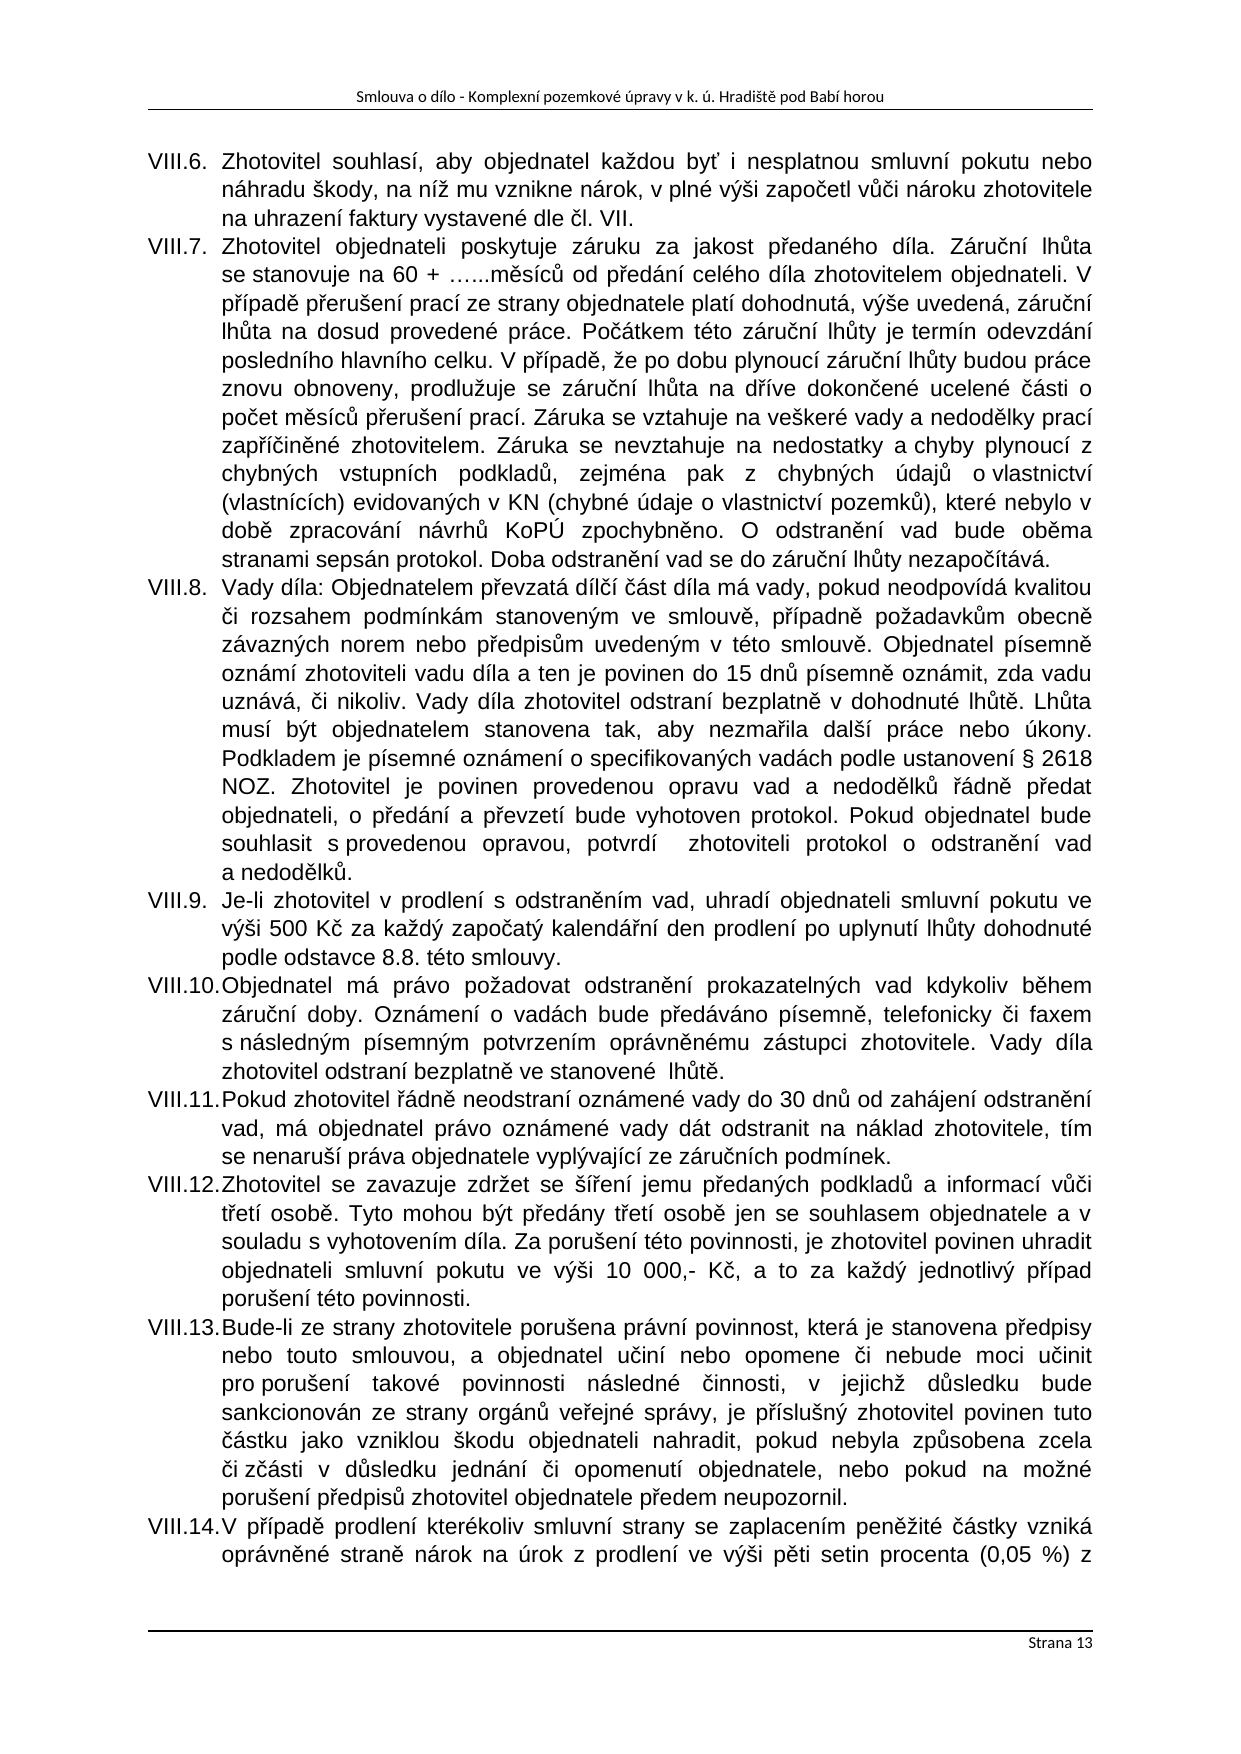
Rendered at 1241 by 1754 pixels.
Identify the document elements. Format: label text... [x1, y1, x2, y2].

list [148, 1513, 1093, 1567]
list Zhotovitel souhlasí, aby objednatel každou byť i nesplatnou smluvní pokutu nebo náhradu škody, na níž mu vznikne nárok, v plné výši započetl vůči nároku zhotovitele na uhrazení faktury vystavené dle čl. VII. [148, 148, 1093, 231]
list Vady díla: Objednatelem převzatá dílčí část díla má vady, pokud neodpovídá kvalitou či rozsahem podmínkám stanoveným ve smlouvě, případně požadavkům obecně závazných norem nebo předpisům uvedeným v této smlouvě. Objednatel písemně oznámí zhotoviteli vadu díla a ten je povinen do 15 dnů písemně oznámit, zda vadu uznává, či nikoliv. Vady díla zhotovitel odstraní bezplatně v dohodnuté lhůtě. Lhůta musí být objednatelem stanovena tak, aby nezmařila další práce nebo úkony. Podkladem je písemné oznámení o specifikovaných vadách podle ustanovení § 2618 NOZ. Zhotovitel je povinen provedenou opravu vad a nedodělků řádně předat objednateli, o předání a převzetí bude vyhotoven protokol. Pokud objednatel bude souhlasit s provedenou opravou, potvrdí zhotoviteli protokol o odstranění vad a nedodělků. [148, 574, 1093, 885]
list Bude-li ze strany zhotovitele porušena právní povinnost, která je stanovena předpisy nebo touto smlouvou, a objednatel učiní nebo opomene či nebude moci učinit pro porušení takové povinnosti následné činnosti, v jejichž důsledku bude sankcionován ze strany orgánů veřejné správy, je příslušný zhotovitel povinen tuto částku jako vzniklou škodu objednateli nahradit, pokud nebyla způsobena zcela či zčásti v důsledku jednání či opomenutí objednatele, nebo pokud na možné porušení předpisů zhotovitel objednatele předem neupozornil. [148, 1313, 1093, 1511]
list Je-li zhotovitel v prodlení s odstraněním vad, uhradí objednateli smluvní pokutu ve výši 500 Kč za každý započatý kalendářní den prodlení po uplynutí lhůty dohodnuté podle odstavce 8.8. této smlouvy. [148, 887, 1093, 970]
list Objednatel má právo požadovat odstranění prokazatelných vad kdykoliv během záruční doby. Oznámení o vadách bude předáváno písemně, telefonicky či faxem s následným písemným potvrzením oprávněnému zástupci zhotovitele. Vady díla zhotovitel odstraní bezplatně ve stanovené lhůtě. [148, 972, 1093, 1084]
list Zhotovitel se zavazuje zdržet se šíření jemu předaných podkladů a informací vůči třetí osobě. Tyto mohou být předány třetí osobě jen se souhlasem objednatele a v souladu s vyhotovením díla. Za porušení této povinnosti, je zhotovitel povinen uhradit objednateli smluvní pokutu ve výši 10 000,- Kč, a to za každý jednotlivý případ porušení této povinnosti. [148, 1171, 1093, 1311]
list Zhotovitel objednateli poskytuje záruku za jakost předaného díla. Záruční lhůta se stanovuje na 60 + …...měsíců od předání celého díla zhotovitelem objednateli. V případě přerušení prací ze strany objednatele platí dohodnutá, výše uvedená, záruční lhůta na dosud provedené práce. Počátkem této záruční lhůty je termín odevzdání posledního hlavního celku. V případě, že po dobu plynoucí záruční lhůty budou práce znovu obnoveny, prodlužuje se záruční lhůta na dříve dokončené ucelené části o počet měsíců přerušení prací. Záruka se vztahuje na veškeré vady a nedodělky prací zapříčiněné zhotovitelem. Záruka se nevztahuje na nedostatky a chyby plynoucí z chybných vstupních podkladů, zejména pak z chybných údajů o vlastnictví (vlastnících) evidovaných v KN (chybné údaje o vlastnictví pozemků), které nebylo v době zpracování návrhů KoPÚ zpochybněno. O odstranění vad bude oběma stranami sepsán protokol. Doba odstranění vad se do záruční lhůty nezapočítává. [148, 233, 1093, 572]
list Pokud zhotovitel řádně neodstraní oznámené vady do 30 dnů od zahájení odstranění vad, má objednatel právo oznámené vady dát odstranit na náklad zhotovitele, tím se nenaruší práva objednatele vyplývající ze záručních podmínek. [148, 1086, 1093, 1169]
